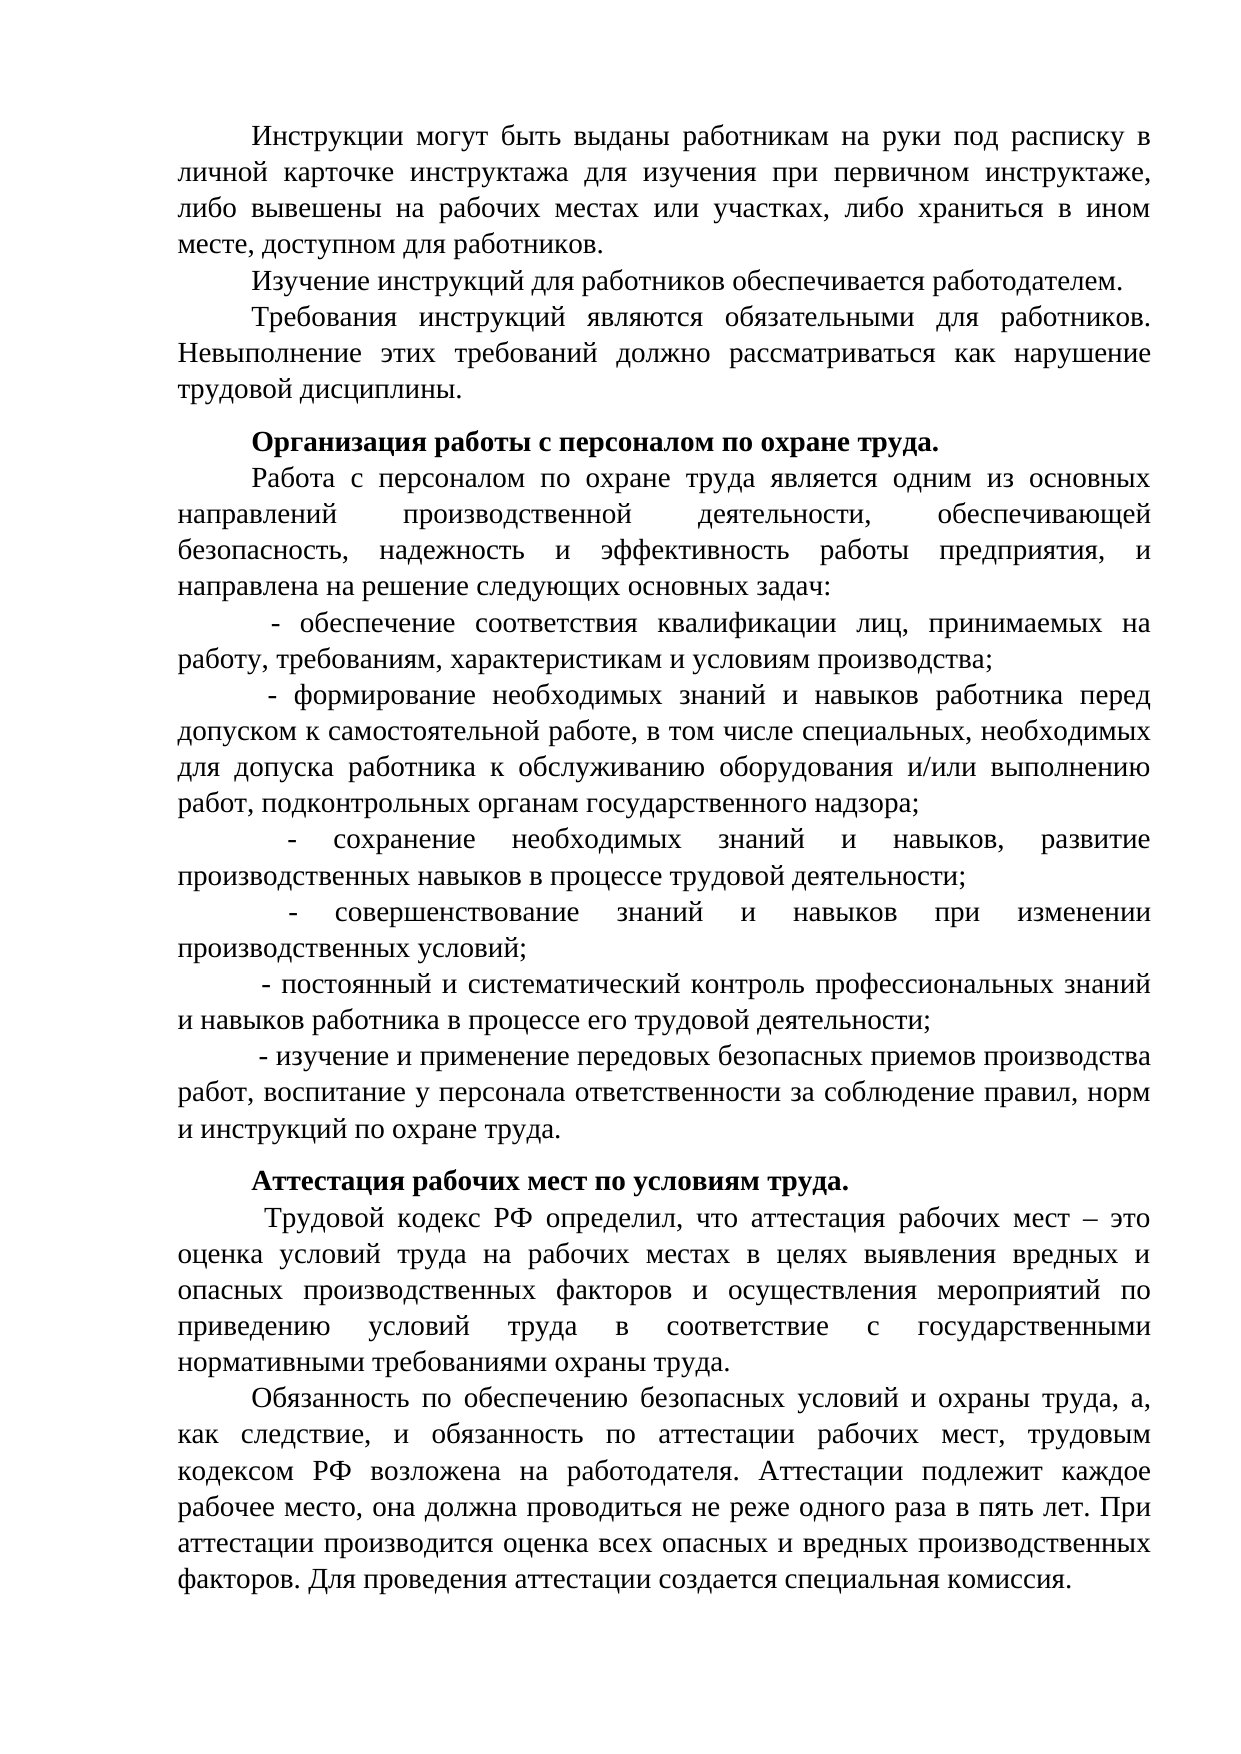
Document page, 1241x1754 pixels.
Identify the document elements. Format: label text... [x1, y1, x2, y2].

text - обеспечение соответствия квалификации лиц, принимаемых на работу, требованиям, характеристикам и условиям производства; [177, 605, 1152, 674]
text Работа с персоналом по охране труда является одним из основных направлений производственной деятельности, обеспечивающей безопасность, надежность и эффективность работы предприятия, и направлена на решение следующих основных задач: [177, 460, 1152, 602]
text Аттестация рабочих мест по условиям труда. [177, 1163, 1152, 1197]
text - сохранение необходимых знаний и навыков, развитие производственных навыков в процессе трудовой деятельности; [177, 822, 1152, 891]
text Организация работы с персоналом по охране труда. [177, 424, 1152, 457]
text Требования инструкций являются обязательными для работников. Невыполнение этих требований должно рассматриваться как нарушение трудовой дисциплины. [177, 299, 1152, 405]
text - формирование необходимых знаний и навыков работника перед допуском к самостоятельной работе, в том числе специальных, необходимых для допуска работника к обслуживанию оборудования и/или выполнению работ, подконтрольных органам государственного надзора; [177, 677, 1152, 819]
text - постоянный и систематический контроль профессиональных знаний и навыков работника в процессе его трудовой деятельности; [177, 966, 1152, 1036]
text - совершенствование знаний и навыков при изменении производственных условий; [177, 894, 1152, 963]
text Инструкции могут быть выданы работникам на руки под расписку в личной карточке инструктажа для изучения при первичном инструктаже, либо вывешены на рабочих местах или участках, либо храниться в ином месте, доступном для работников. [177, 118, 1152, 260]
text - изучение и применение передовых безопасных приемов производства работ, воспитание у персонала ответственности за соблюдение правил, норм и инструкций по охране труда. [177, 1038, 1152, 1144]
text Обязанность по обеспечению безопасных условий и охраны труда, а, как следствие, и обязанность по аттестации рабочих мест, трудовым кодексом РФ возложена на работодателя. Аттестации подлежит каждое рабочее место, она должна проводиться не реже одного раза в пять лет. При аттестации производится оценка всех опасных и вредных производственных факторов. Для проведения аттестации создается специальная комиссия. [177, 1380, 1152, 1595]
text Трудовой кодекс РФ определил, что аттестация рабочих мест – это оценка условий труда на рабочих местах в целях выявления вредных и опасных производственных факторов и осуществления мероприятий по приведению условий труда в соответствие с государственными нормативными требованиями охраны труда. [177, 1200, 1152, 1378]
text Изучение инструкций для работников обеспечивается работодателем. [177, 263, 1152, 296]
